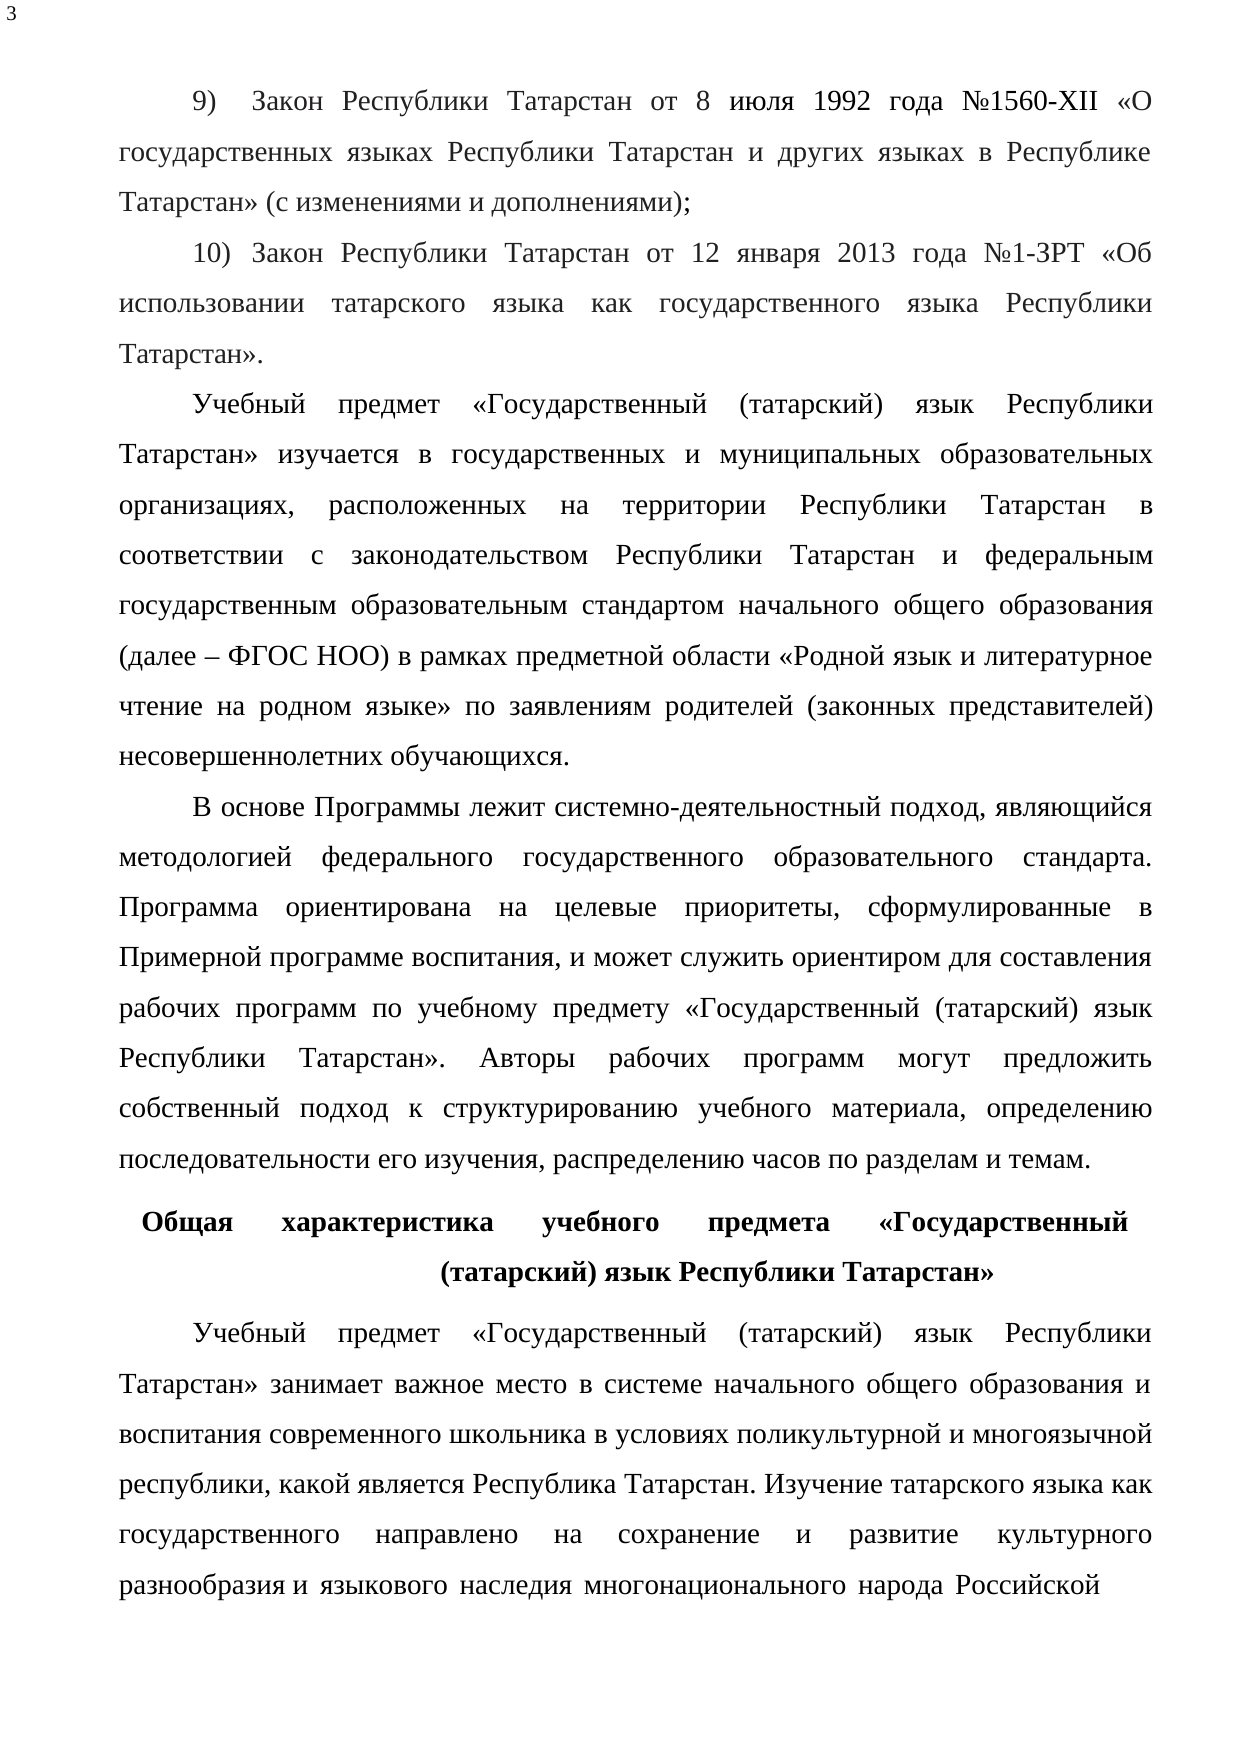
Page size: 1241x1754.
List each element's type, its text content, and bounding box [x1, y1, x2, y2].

text Учебный предмет «Государственный (татарский) язык Республики Татарстан» изучается в государственных и муниципальных образовательных организациях, расположенных на территории Республики Татарстан в соответствии с законодательством Республики Татарстан и федеральным государственным образовательным стандартом начального общего образования (далее – ФГОС НОО) в рамках предметной области «Родной язык и литературное чтение на родном языке» по заявлениям родителей (законных представителей) несовершеннолетних обучающихся. [118, 386, 1154, 772]
text В основе Программы лежит системно-деятельностный подход, являющийся методологией федерального государственного образовательного стандарта. Программа ориентирована на целевые приоритеты, сформулированные в Примерной программе воспитания, и может служить ориентиром для составления рабочих программ по учебному предмету «Государственный (татарский) язык Республики Татарстан». Авторы рабочих программ могут предложить собственный подход к структурированию учебного материала, определению последовательности его изучения, распределению часов по разделам и темам. [118, 789, 1153, 1174]
subtitle Общая характеристика учебного предмета «Государственный (татарский) язык Республики Татарстан» [141, 1204, 1128, 1287]
text Учебный предмет «Государственный (татарский) язык Республики Татарстан» занимает важное место в системе начального общего образования и воспитания современного школьника в условиях поликультурной и многоязычной республики, какой является Республика Татарстан. Изучение татарского языка как государственного направлено на сохранение и развитие культурного разнообразия и языкового наследия многонационального народа Российской [118, 1315, 1152, 1601]
list Закон Республики Татарстан от 12 января 2013 года №1-ЗРТ «Об использовании татарского языка как государственного языка Республики Татарстан». [118, 235, 1153, 369]
list Закон Республики Татарстан от 8 июля 1992 года №1560-XII «О государственных языках Республики Татарстан и других языках в Республике Татарстан» (с изменениями и дополнениями); [118, 83, 1152, 218]
